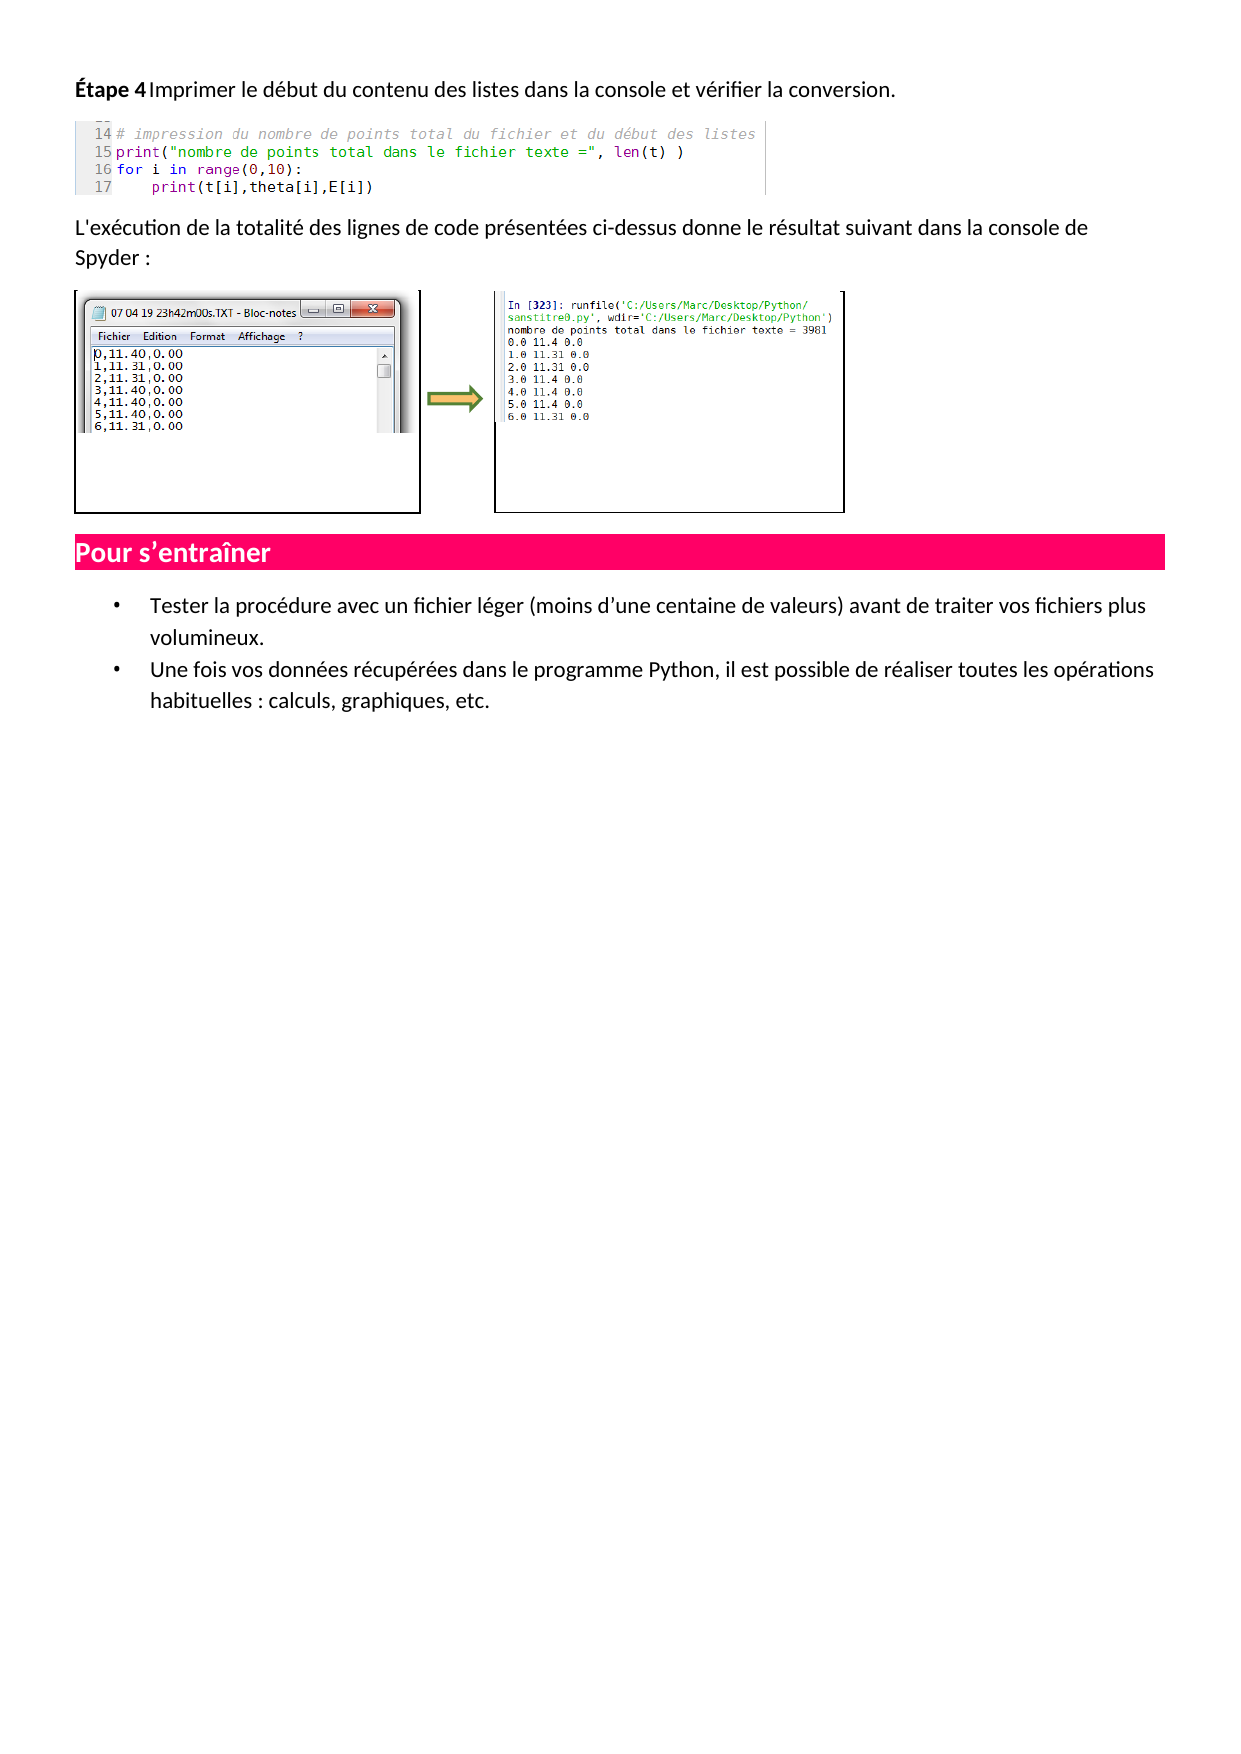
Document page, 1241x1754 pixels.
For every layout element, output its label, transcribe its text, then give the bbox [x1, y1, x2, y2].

text Pour s’entraîner [75, 534, 1165, 570]
picture [75, 121, 770, 195]
picture [77, 290, 419, 433]
text Étape 4 Imprimer le début du contenu des listes dans la console et vérifier la conversion. [75, 75, 1165, 103]
text L'exécution de la totalité des lignes de code présentées ci-dessus donne le résultat suivant dans la console de Spyder : [75, 213, 1165, 271]
list Une fois vos données récupérées dans le programme Python, il est possible de réaliser toutes les opérations habituelles : calculs, graphiques, etc. [112, 653, 1165, 714]
picture [494, 291, 840, 422]
list Tester la procédure avec un fichier léger (moins d’une centaine de valeurs) avant de traiter vos fichiers plus volumineux. [112, 589, 1165, 651]
